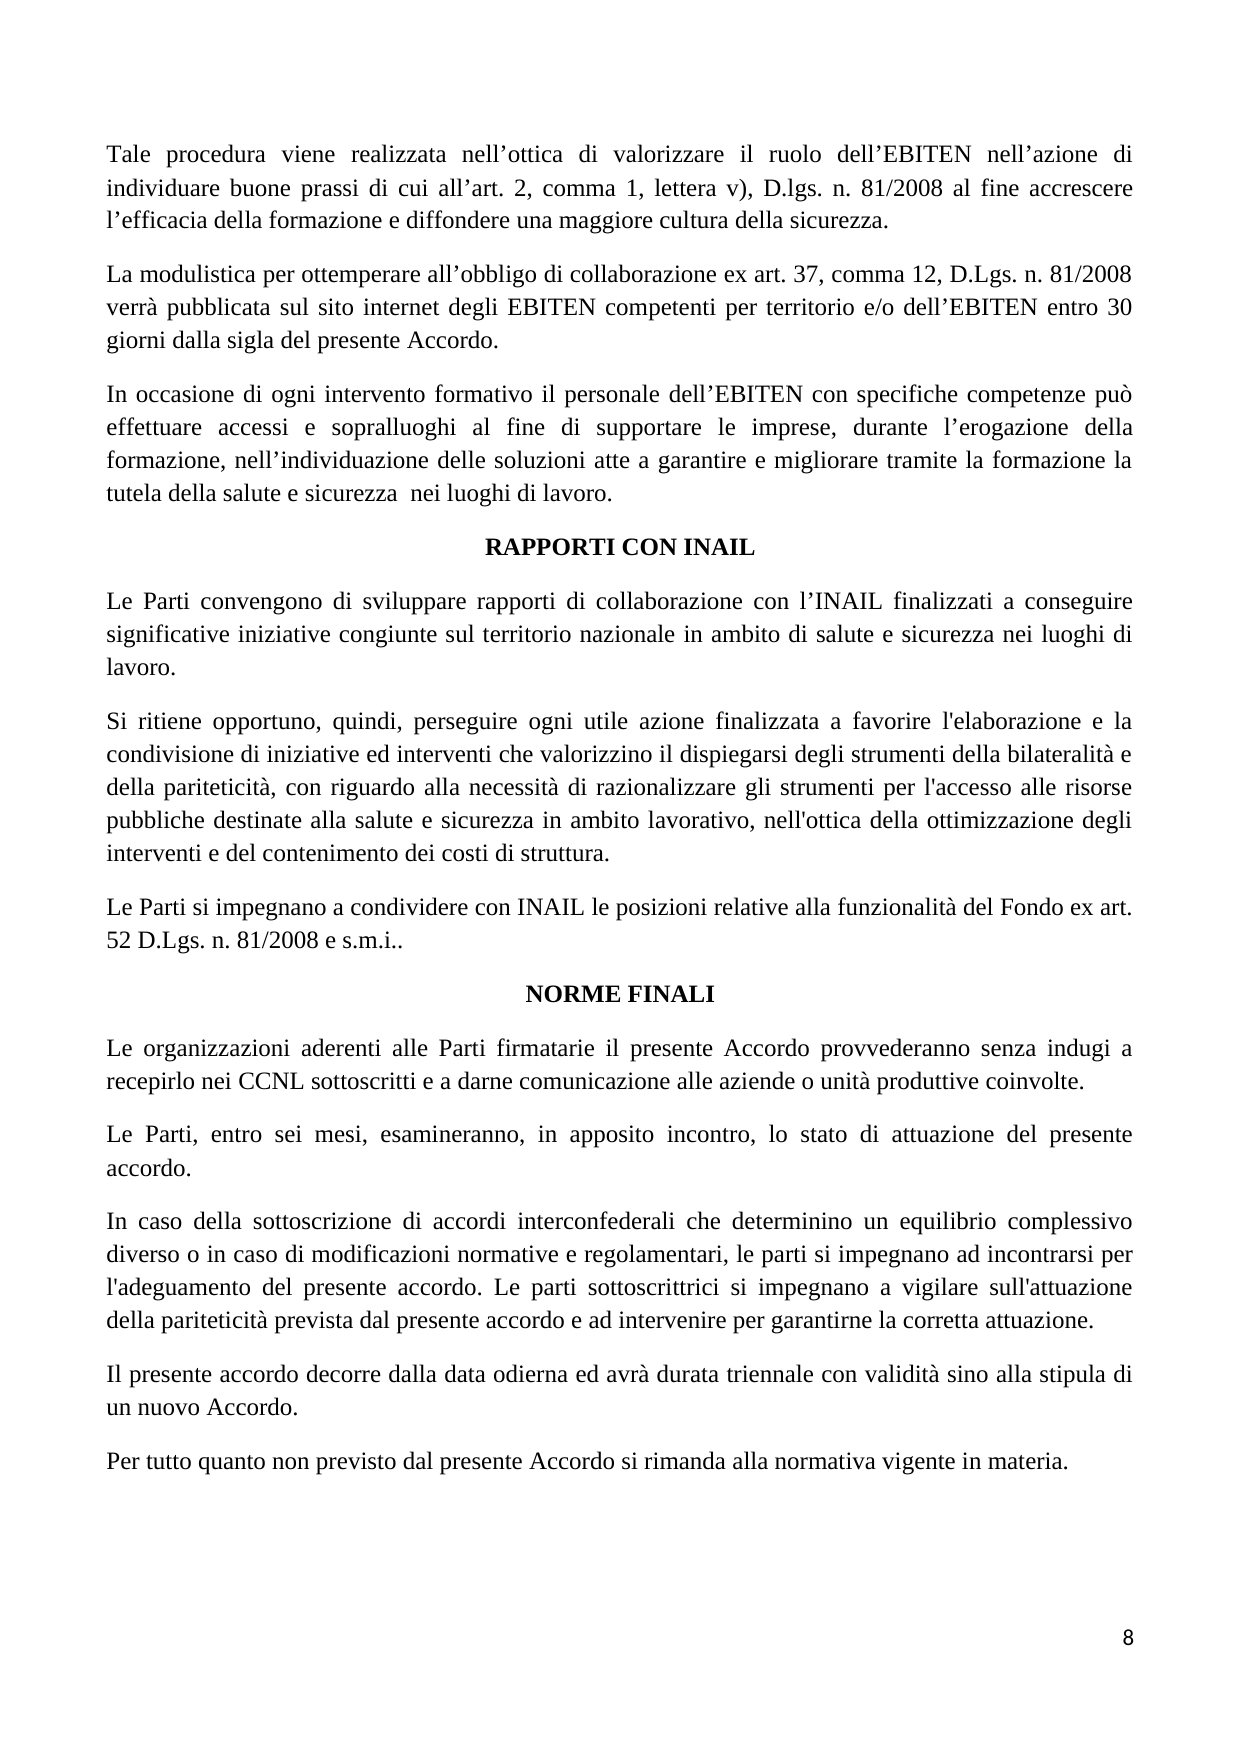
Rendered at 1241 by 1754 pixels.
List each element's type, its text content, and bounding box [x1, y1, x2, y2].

text Si ritiene opportuno, quindi, perseguire ogni utile azione finalizzata a favorire l'elaborazione e la condivisione di iniziative ed interventi che valorizzino il dispiegarsi degli strumenti della bilateralità e della pariteticità, con riguardo alla necessità di razionalizzare gli strumenti per l'accesso alle risorse pubbliche destinate alla salute e sicurezza in ambito lavorativo, nell'ottica della ottimizzazione degli interventi e del contenimento dei costi di struttura. [106, 706, 1134, 867]
text In caso della sottoscrizione di accordi interconfederali che determinino un equilibrio complessivo diverso o in caso di modificazioni normative e regolamentari, le parti si impegnano ad incontrarsi per l'adeguamento del presente accordo. Le parti sottoscrittrici si impegnano a vigilare sull'attuazione della pariteticità prevista dal presente accordo e ad intervenire per garantirne la corretta attuazione. [106, 1206, 1134, 1334]
text RAPPORTI CON INAIL [106, 532, 1134, 561]
text Le Parti convengono di sviluppare rapporti di collaborazione con l’INAIL finalizzati a conseguire significative iniziative congiunte sul territorio nazionale in ambito di salute e sicurezza nei luoghi di lavoro. [106, 586, 1134, 681]
text Tale procedura viene realizzata nell’ottica di valorizzare il ruolo dell’EBITEN nell’azione di individuare buone prassi di cui all’art. 2, comma 1, lettera v), D.lgs. n. 81/2008 al fine accrescere l’efficacia della formazione e diffondere una maggiore cultura della sicurezza. [106, 139, 1134, 234]
text NORME FINALI [106, 979, 1134, 1008]
text Le Parti, entro sei mesi, esamineranno, in apposito incontro, lo stato di attuazione del presente accordo. [106, 1119, 1134, 1181]
text In occasione di ogni intervento formativo il personale dell’EBITEN con specifiche competenze può effettuare accessi e sopralluoghi al fine di supportare le imprese, durante l’erogazione della formazione, nell’individuazione delle soluzioni atte a garantire e migliorare tramite la formazione la tutela della salute e sicurezza nei luoghi di lavoro. [106, 379, 1134, 507]
text Il presente accordo decorre dalla data odierna ed avrà durata triennale con validità sino alla stipula di un nuovo Accordo. [106, 1359, 1134, 1421]
text Per tutto quanto non previsto dal presente Accordo si rimanda alla normativa vigente in materia. [106, 1446, 1134, 1475]
text La modulistica per ottemperare all’obbligo di collaborazione ex art. 37, comma 12, D.Lgs. n. 81/2008 verrà pubblicata sul sito internet degli EBITEN competenti per territorio e/o dell’EBITEN entro 30 giorni dalla sigla del presente Accordo. [106, 259, 1134, 354]
text Le organizzazioni aderenti alle Parti firmatarie il presente Accordo provvederanno senza indugi a recepirlo nei CCNL sottoscritti e a darne comunicazione alle aziende o unità produttive coinvolte. [106, 1033, 1134, 1094]
text Le Parti si impegnano a condividere con INAIL le posizioni relative alla funzionalità del Fondo ex art. 52 D.Lgs. n. 81/2008 e s.m.i.. [106, 892, 1134, 954]
